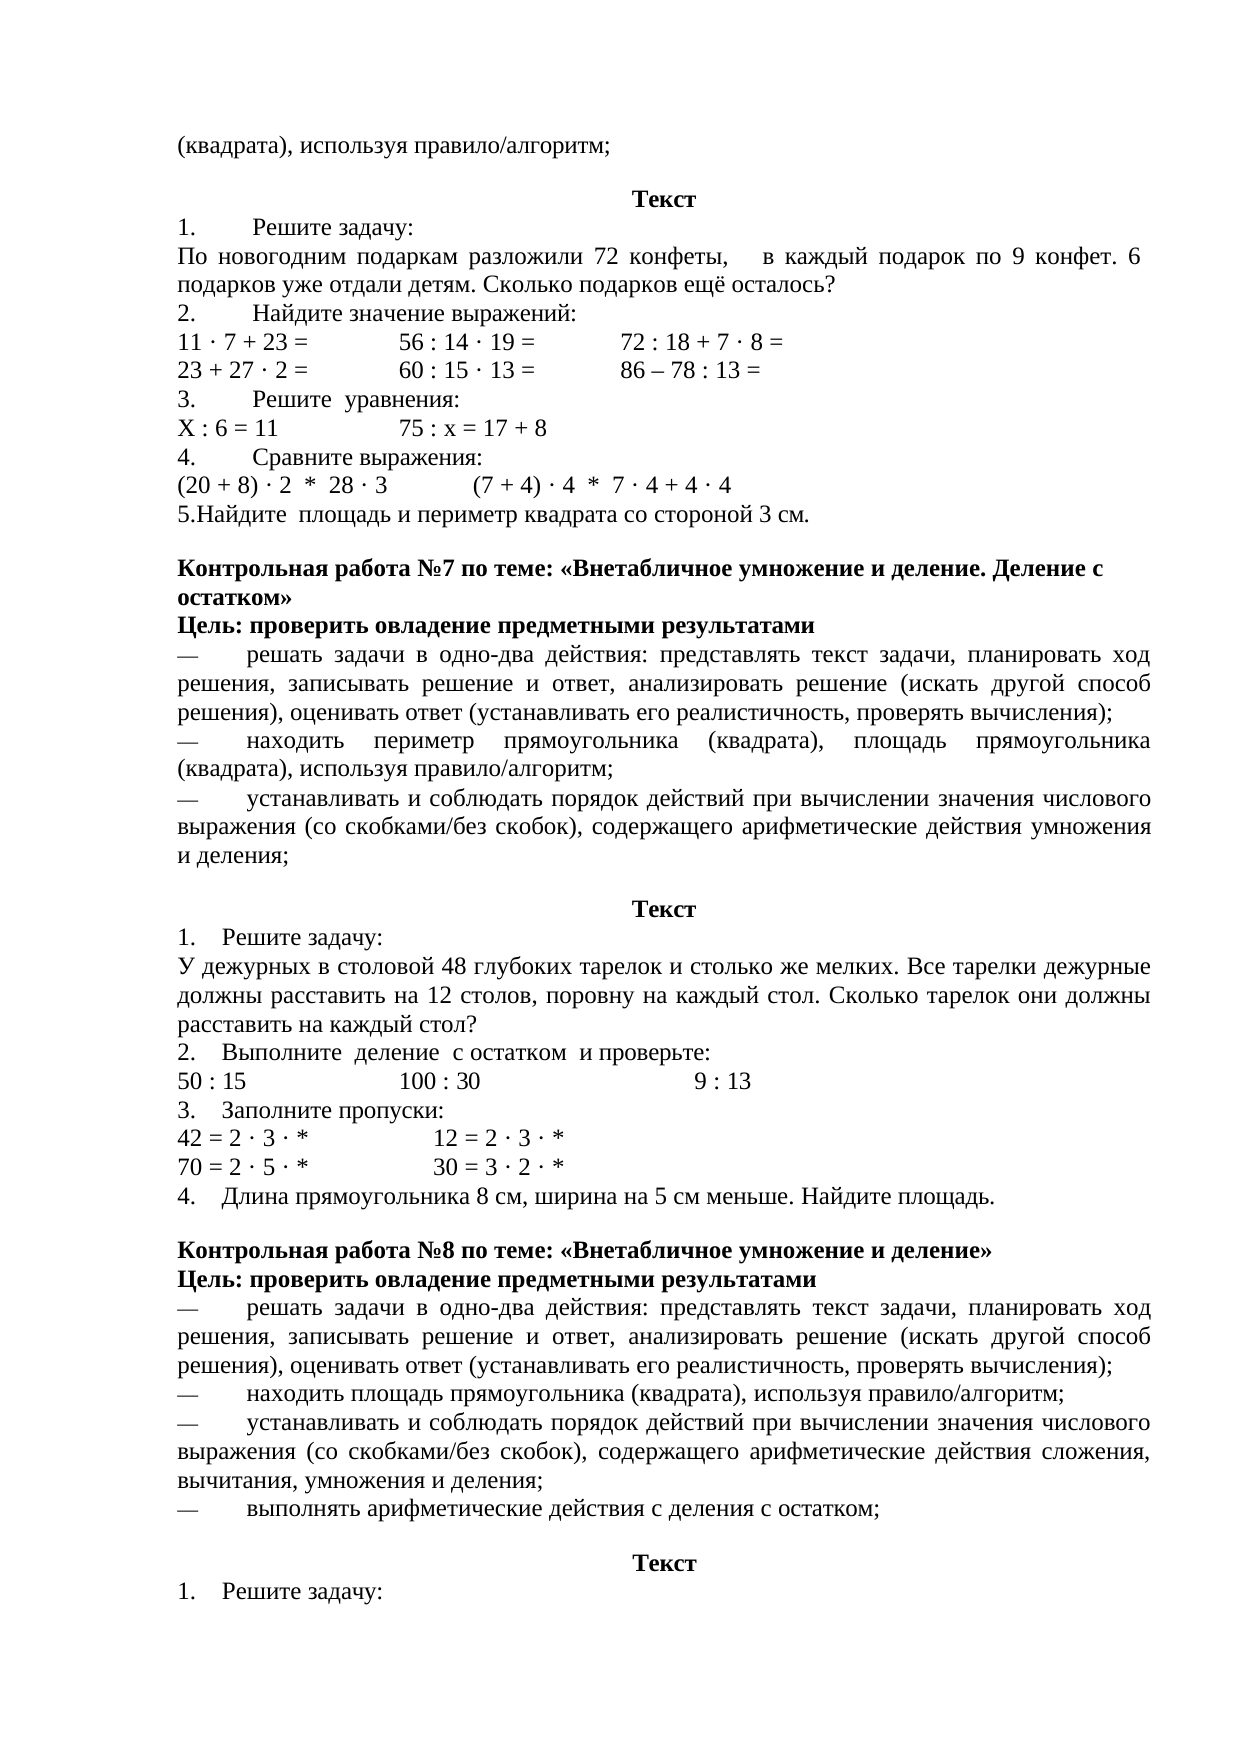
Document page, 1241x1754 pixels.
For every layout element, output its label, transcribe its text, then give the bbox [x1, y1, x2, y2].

list Решите уравнения: [177, 384, 1196, 413]
text Текст [172, 1548, 1157, 1577]
text 11 · 7 + 23 = 56 : 14 · 19 = 72 : 18 + 7 · 8 = [177, 327, 1196, 356]
text Текст [632, 894, 1196, 923]
list находить площадь прямоугольника (квадрата), используя правило/алгоритм; [177, 1379, 1196, 1407]
text Цель: проверить овладение предметными результатами [177, 611, 1196, 639]
text Х : 6 = 11 75 : х = 17 + 8 [177, 413, 1196, 442]
list Решите задачу: [177, 213, 1196, 241]
list Выполните деление с остатком и проверьте: [177, 1038, 1196, 1066]
text (квадрата), используя правило/алгоритм; [177, 130, 1196, 159]
list решать задачи в одно-два действия: представлять текст задачи, планировать ход решения, записывать решение и ответ, анализировать решение (искать другой способ решения), оценивать ответ (устанавливать его реалистичность, проверять вычисления); [177, 1292, 1152, 1379]
list устанавливать и соблюдать порядок действий при вычислении значения числового выражения (со скобками/без скобок), содержащего арифметические действия умножения и деления; [177, 783, 1152, 869]
text (20 + 8) · 2 * 28 · 3 (7 + 4) · 4 * 7 · 4 + 4 · 4 [177, 471, 1196, 500]
list Решите задачу: [177, 1577, 1196, 1605]
text 23 + 27 · 2 = 60 : 15 · 13 = 86 – 78 : 13 = [177, 356, 1196, 384]
list Найдите площадь и периметр квадрата со стороной 3 см. [177, 500, 1196, 528]
text Текст [632, 184, 1196, 213]
list решать задачи в одно-два действия: представлять текст задачи, планировать ход решения, записывать решение и ответ, анализировать решение (искать другой способ решения), оценивать ответ (устанавливать его реалистичность, проверять вычисления); [177, 639, 1152, 726]
list Длина прямоугольника 8 см, ширина на 5 см меньше. Найдите площадь. [177, 1181, 1196, 1210]
list Найдите значение выражений: [177, 298, 1196, 327]
text 70 = 2 · 5 · * 30 = 3 · 2 · * [177, 1153, 1196, 1181]
list выполнять арифметические действия с деления с остатком; [177, 1493, 1196, 1522]
list устанавливать и соблюдать порядок действий при вычислении значения числового выражения (со скобками/без скобок), содержащего арифметические действия сложения, вычитания, умножения и деления; [177, 1407, 1152, 1493]
list Заполните пропуски: [177, 1095, 1196, 1124]
text 42 = 2 · 3 · * 12 = 2 · 3 · * [177, 1124, 1196, 1152]
text 50 : 15 100 : 30 9 : 13 [177, 1066, 1196, 1095]
text По новогодним подаркам разложили 72 конфеты, в каждый подарок по 9 конфет. 6 подарков уже отдали детям. Сколько подарков ещё осталось? [177, 242, 1152, 298]
text Контрольная работа №8 по теме: «Внетабличное умножение и деление» Цель: проверить овладение предметными результатами [177, 1236, 993, 1292]
list находить периметр прямоугольника (квадрата), площадь прямоугольника (квадрата), используя правило/алгоритм; [177, 726, 1151, 782]
list Решите задачу: [177, 923, 1196, 951]
list Сравните выражения: [177, 442, 1196, 471]
text У дежурных в столовой 48 глубоких тарелок и столько же мелких. Все тарелки дежурные должны расставить на 12 столов, поровну на каждый стол. Сколько тарелок они должны расставить на каждый стол? [177, 951, 1152, 1038]
text Контрольная работа №7 по теме: «Внетабличное умножение и деление. Деление с остатком» [177, 554, 1104, 611]
